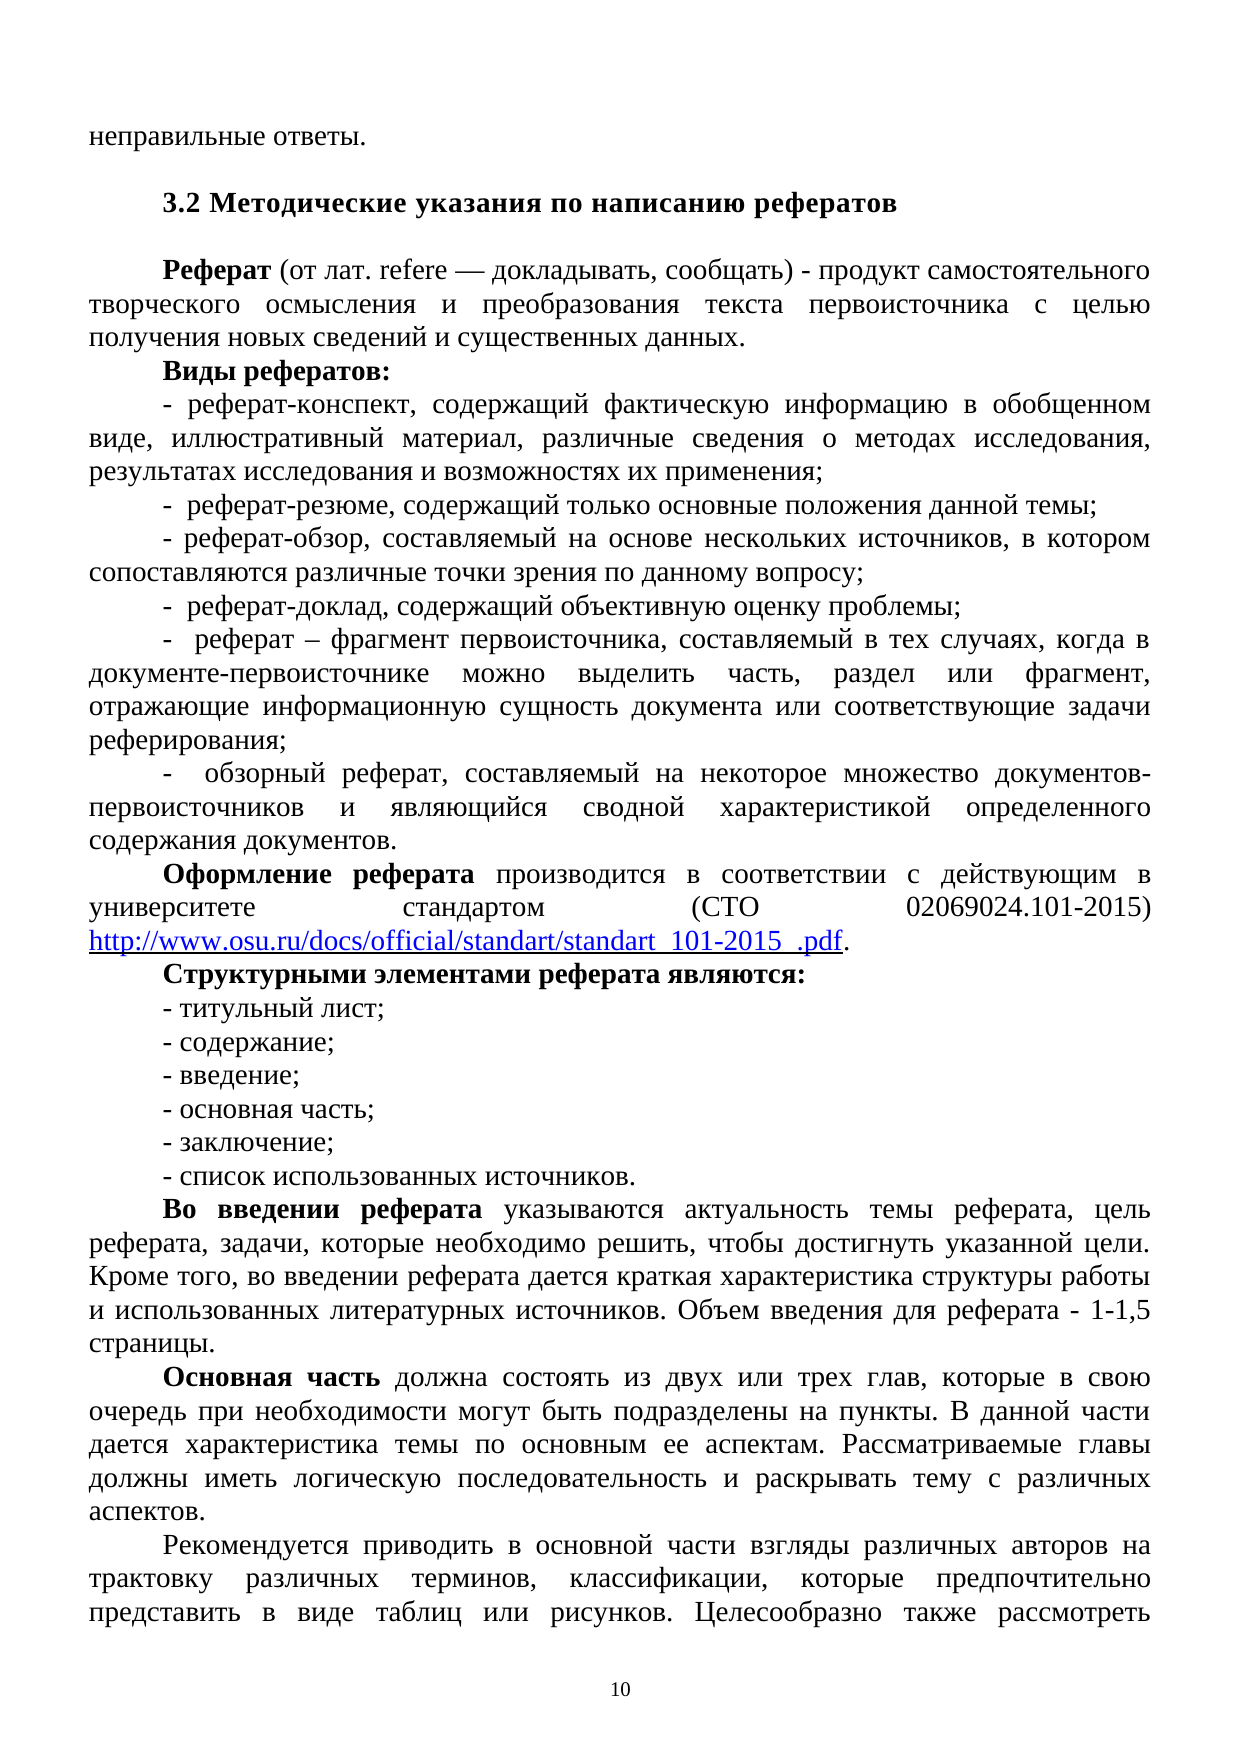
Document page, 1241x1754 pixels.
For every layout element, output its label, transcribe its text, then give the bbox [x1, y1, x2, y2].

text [89, 118, 1152, 152]
text - реферат-конспект, содержащий фактическую информацию в обобщенном виде, иллюстративный материал, различные сведения о методах исследования, результатах исследования и возможностях их применения; [89, 386, 1152, 487]
text - содержание; [89, 1024, 1152, 1057]
text - реферат-обзор, составляемый на основе нескольких источников, в котором сопоставляются различные точки зрения по данному вопросу; [89, 521, 1152, 588]
text - введение; [89, 1057, 1152, 1091]
text - реферат-резюме, содержащий только основные положения данной темы; [89, 487, 1152, 521]
text - заключение; [89, 1124, 1152, 1158]
text Структурными элементами реферата являются: [89, 957, 1152, 990]
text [89, 1527, 1152, 1627]
text 3.2 Методические указания по написанию рефератов [89, 185, 1152, 219]
text - реферат-доклад, содержащий объективную оценку проблемы; [89, 588, 1152, 621]
text - титульный лист; [89, 990, 1152, 1024]
text - обзорный реферат, составляемый на некоторое множество документов-первоисточников и являющийся сводной характеристикой определенного содержания документов. [89, 755, 1152, 856]
text Во введении реферата указываются актуальность темы реферата, цель реферата, задачи, которые необходимо решить, чтобы достигнуть указанной цели. Кроме того, во введении реферата дается краткая характеристика структуры работы и использованных литературных источников. Объем введения для реферата - 1-1,5 страницы. [89, 1191, 1152, 1359]
text - реферат – фрагмент первоисточника, составляемый в тех случаях, когда в документе-первоисточнике можно выделить часть, раздел или фрагмент, отражающие информационную сущность документа или соответствующие задачи реферирования; [89, 621, 1152, 755]
text Основная часть должна состоять из двух или трех глав, которые в свою очередь при необходимости могут быть подразделены на пункты. В данной части дается характеристика темы по основным ее аспектам. Рассматриваемые главы должны иметь логическую последовательность и раскрывать тему с различных аспектов. [89, 1359, 1152, 1527]
text Виды рефератов: [89, 353, 1152, 386]
text Оформление реферата производится в соответствии с действующим в университете стандартом (СТО 02069024.101-2015) http://www.osu.ru/docs/official/standart/standart_101-2015_.pdf. [89, 856, 1152, 957]
text - список использованных источников. [89, 1158, 1152, 1191]
text Реферат (от лат. refere — докладывать, сообщать) - продукт самостоятельного творческого осмысления и преобразования текста первоисточника с целью получения новых сведений и существенных данных. [89, 252, 1152, 353]
text - основная часть; [89, 1091, 1152, 1124]
